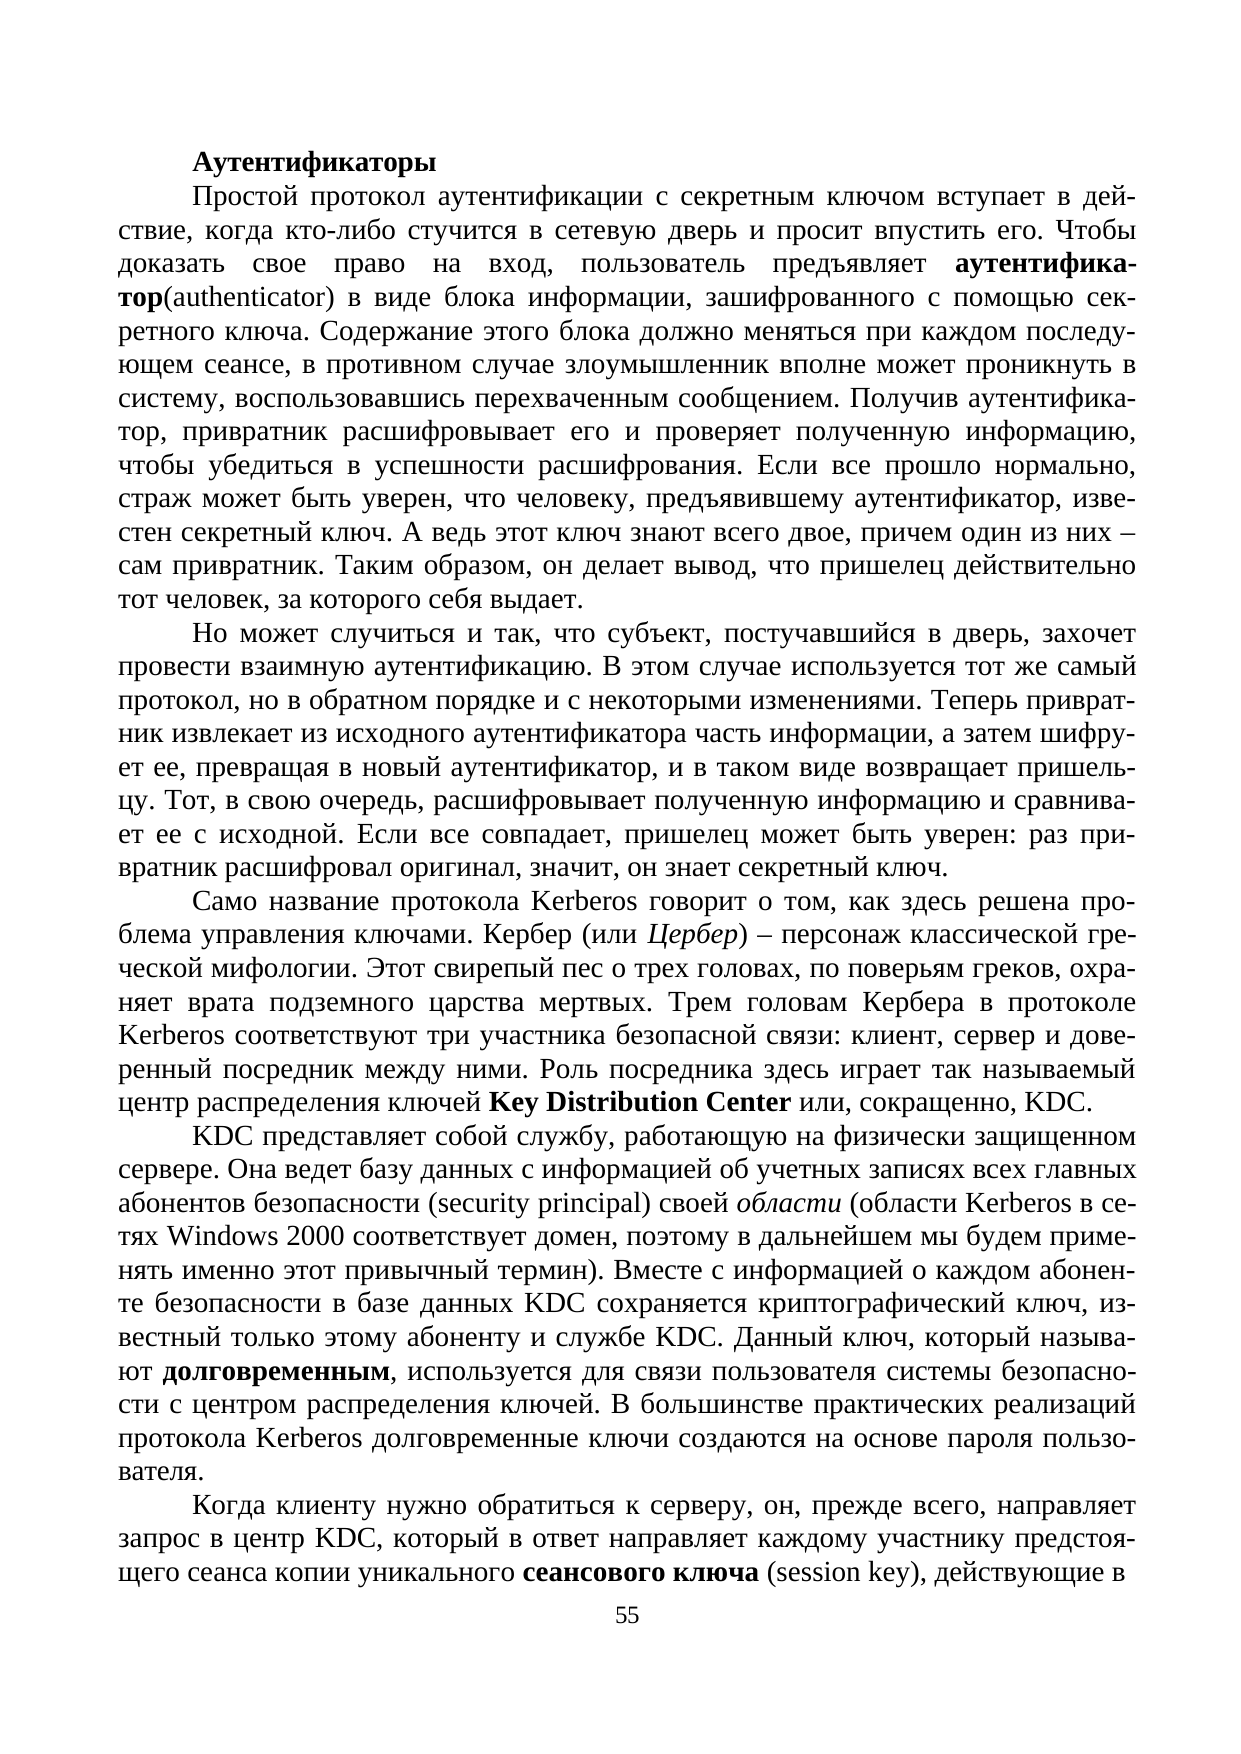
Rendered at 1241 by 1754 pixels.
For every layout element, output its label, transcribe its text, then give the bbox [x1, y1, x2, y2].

subtitle Аутентификаторы [192, 145, 1166, 178]
text Само название протокола Kerberos говорит о том, как здесь решена про- блема управления ключами. Кербер (или Цербер) – персонаж классической гре- ческой мифологии. Этот свирепый пес о трех головах, по поверьям греков, охра- няет врата подземного царства мертвых. Трем головам Кербера в протоколе Kerberos соответствуют три участника безопасной связи: клиент, сервер и дове- ренный посредник между ними. Роль посредника здесь играет так называемый центр распределения ключей Key Distribution Center или, сокращенно, KDC. [118, 883, 1137, 1118]
text Но может случиться и так, что субъект, постучавшийся в дверь, захочет провести взаимную аутентификацию. В этом случае используется тот же самый протокол, но в обратном порядке и с некоторыми изменениями. Теперь приврат- ник извлекает из исходного аутентификатора часть информации, а затем шифру- ет ее, превращая в новый аутентификатор, и в таком виде возвращает пришель- цу. Тот, в свою очередь, расшифровывает полученную информацию и сравнива- ет ее с исходной. Если все совпадает, пришелец может быть уверен: раз при- вратник расшифровал оригинал, значит, он знает секретный ключ. [118, 615, 1137, 883]
text Когда клиенту нужно обратиться к серверу, он, прежде всего, направляет запрос в центр KDC, который в ответ направляет каждому участнику предстоя- щего сеанса копии уникального сеансового ключа (session key), действующие в [118, 1487, 1137, 1587]
text Простой протокол аутентификации с секретным ключом вступает в дей- ствие, когда кто-либо стучится в сетевую дверь и просит впустить его. Чтобы доказать свое право на вход, пользователь предъявляет аутентифика- тор(authenticator) в виде блока информации, зашифрованного с помощью сек- ретного ключа. Содержание этого блока должно меняться при каждом последу- ющем сеансе, в противном случае злоумышленник вполне может проникнуть в систему, воспользовавшись перехваченным сообщением. Получив аутентифика- тор, привратник расшифровывает его и проверяет полученную информацию, чтобы убедиться в успешности расшифрования. Если все прошло нормально, страж может быть уверен, что человеку, предъявившему аутентификатор, изве- стен секретный ключ. А ведь этот ключ знают всего двое, причем один из них – сам привратник. Таким образом, он делает вывод, что пришелец действительно тот человек, за которого себя выдает. [118, 178, 1137, 614]
text KDC представляет собой службу, работающую на физически защищенном сервере. Она ведет базу данных с информацией об учетных записях всех главных абонентов безопасности (security principal) своей области (области Kerberos в се- тях Windows 2000 соответствует домен, поэтому в дальнейшем мы будем приме- нять именно этот привычный термин). Вместе с информацией о каждом абонен- те безопасности в базе данных KDC сохраняется криптографический ключ, из- вестный только этому абоненту и службе KDC. Данный ключ, который называ- ют долговременным, используется для связи пользователя системы безопасно- сти с центром распределения ключей. В большинстве практических реализаций протокола Kerberos долговременные ключи создаются на основе пароля пользо- вателя. [118, 1118, 1137, 1487]
